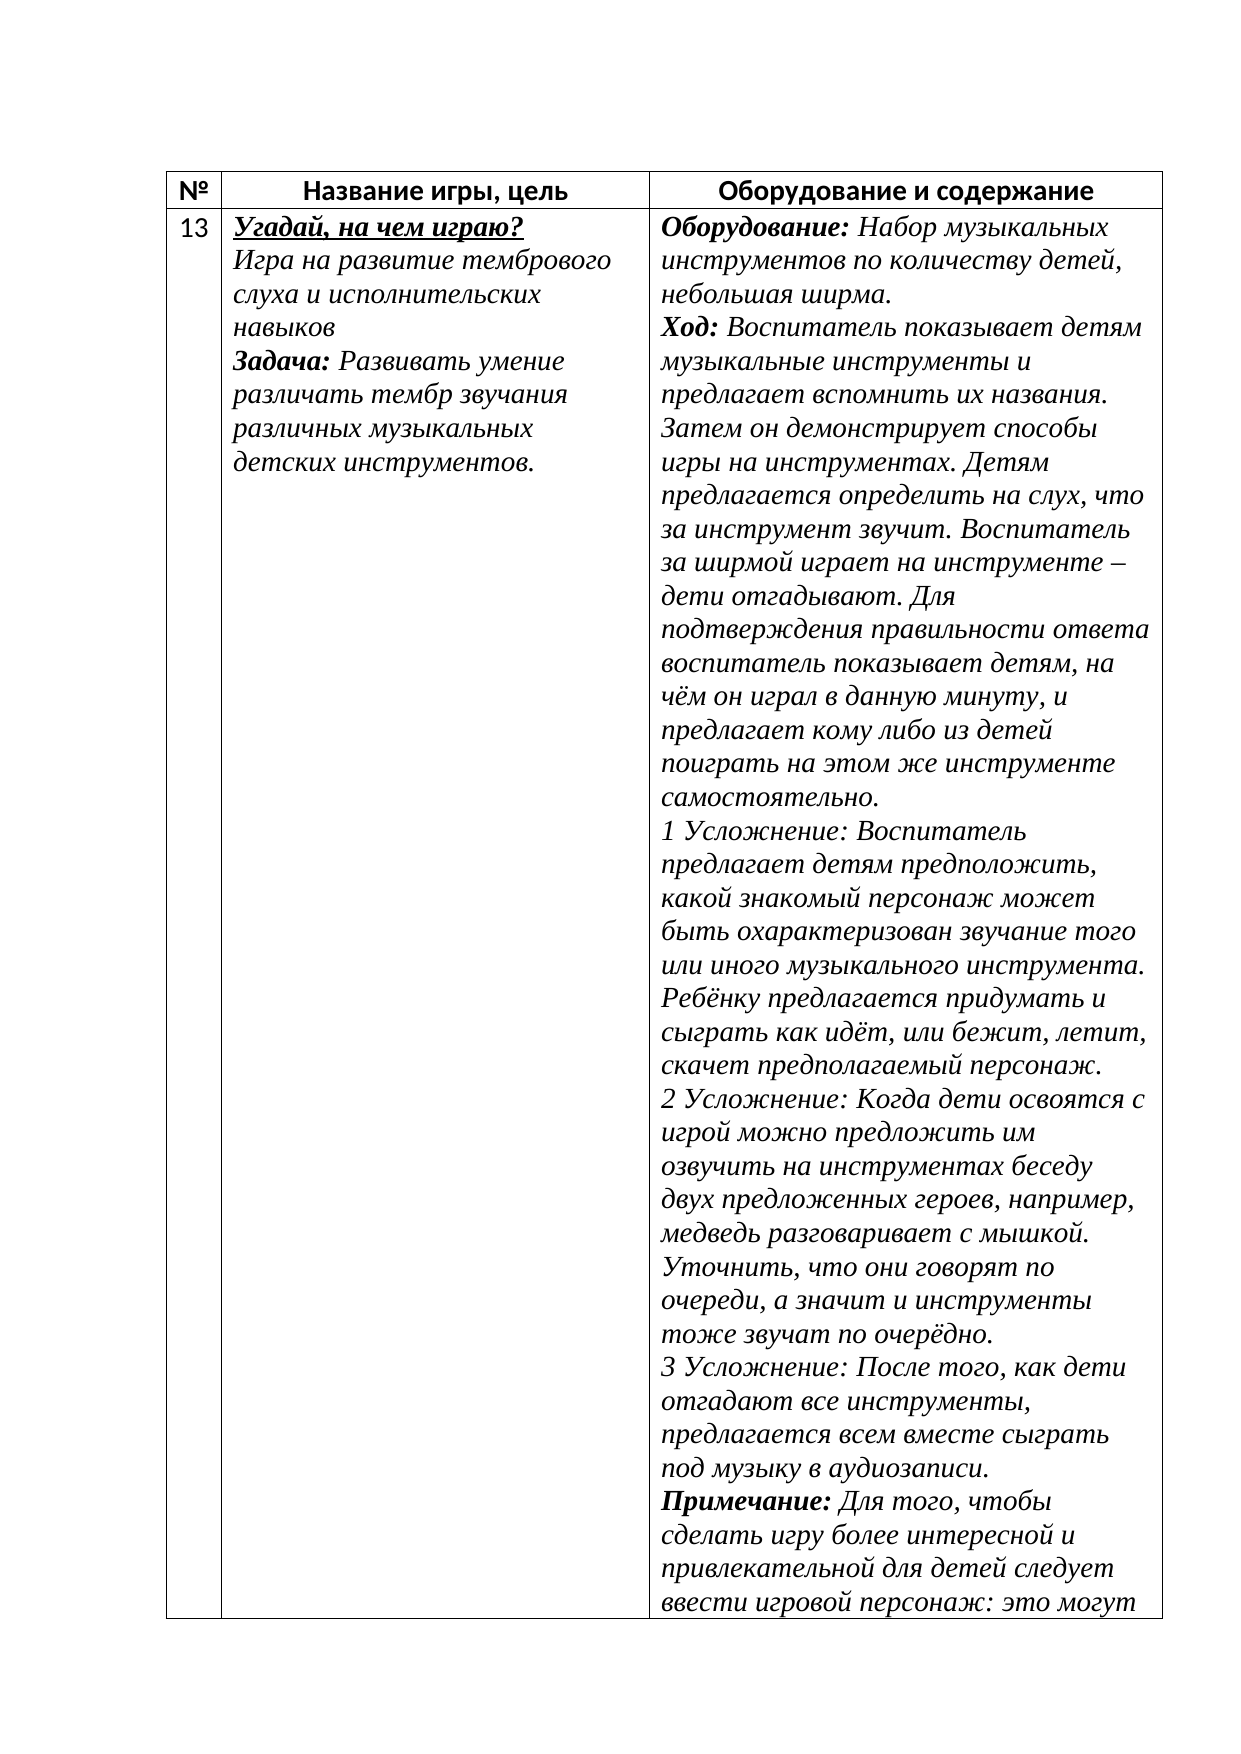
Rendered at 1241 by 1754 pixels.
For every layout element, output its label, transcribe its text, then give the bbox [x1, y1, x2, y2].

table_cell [222, 209, 649, 1618]
table_header Оборудование и содержание [650, 172, 1162, 208]
table_header № [167, 172, 221, 208]
table_header Название игры, цель [222, 172, 649, 208]
table_cell 13 [167, 209, 221, 1618]
